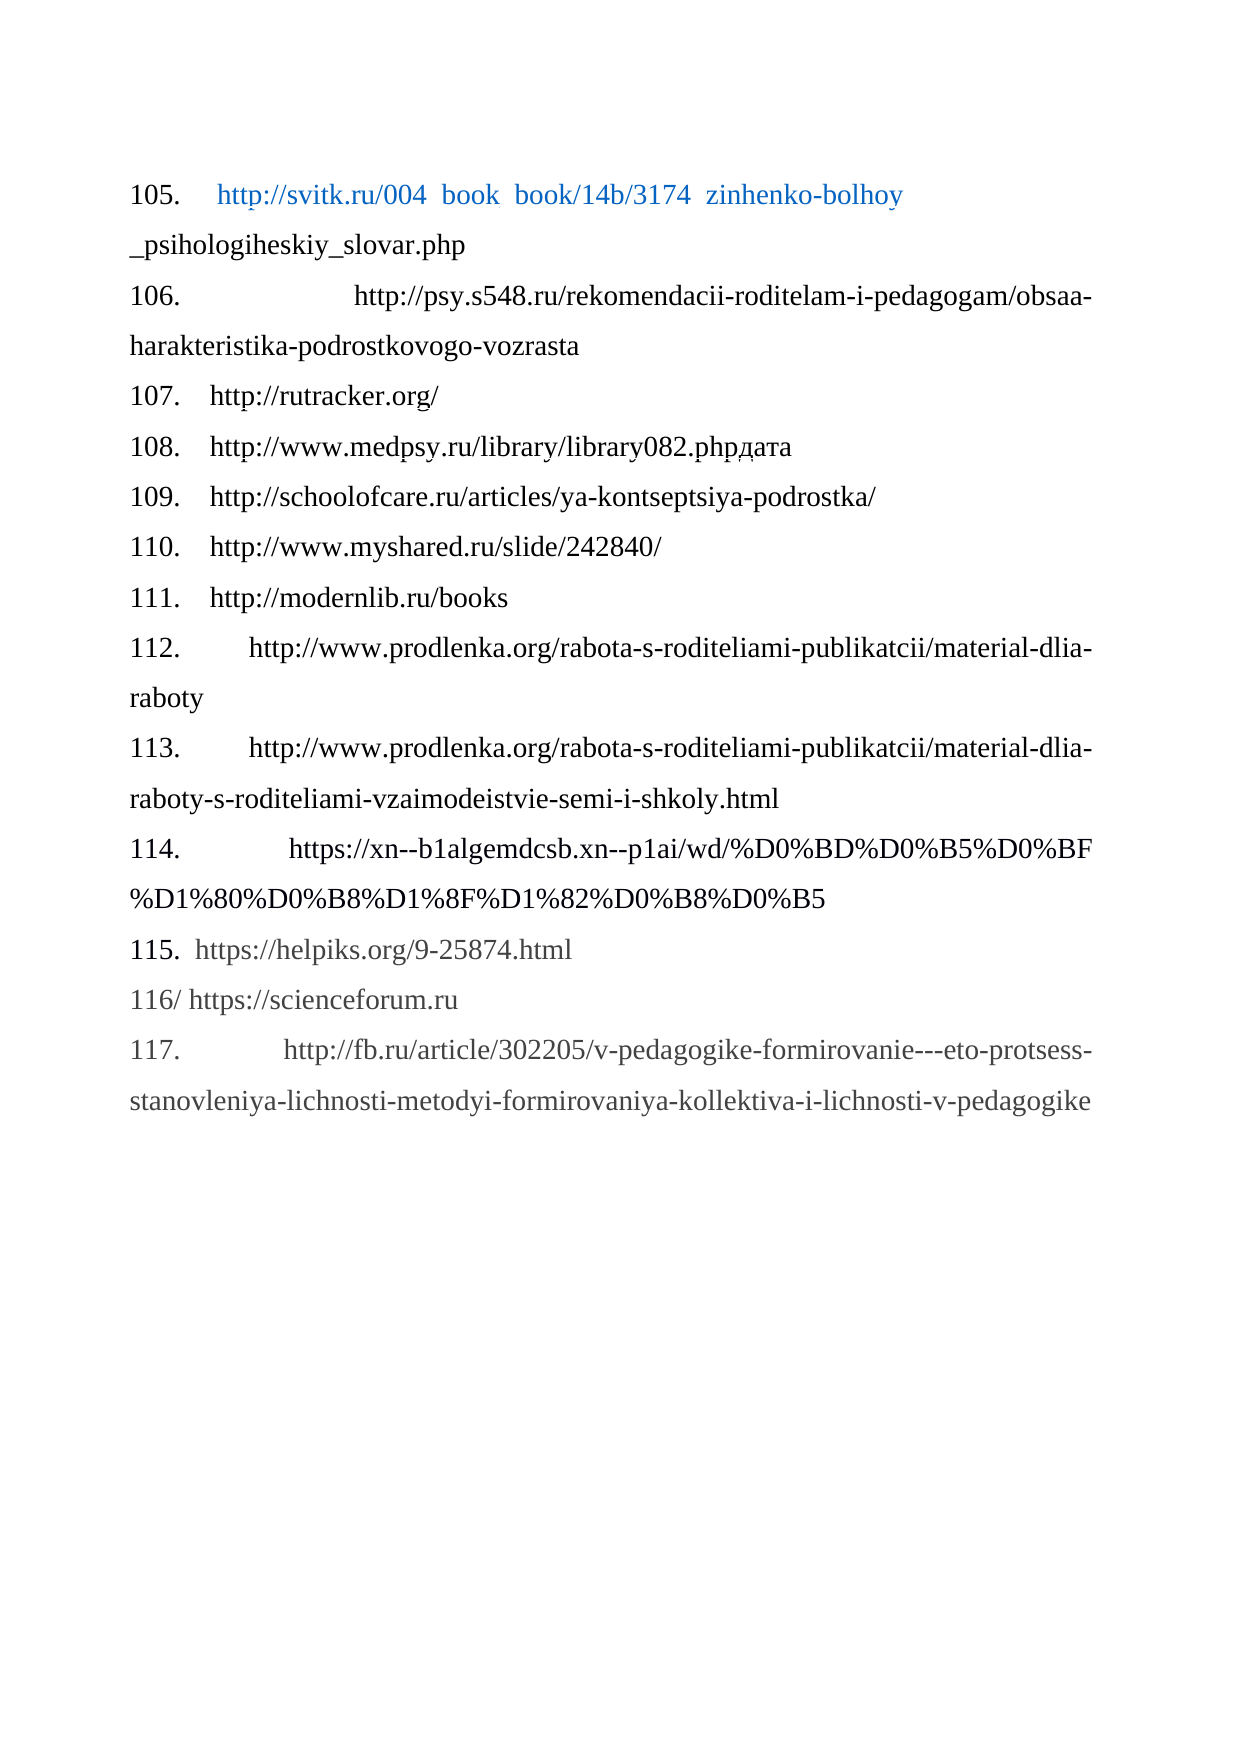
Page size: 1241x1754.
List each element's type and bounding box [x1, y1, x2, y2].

table_header [118, 177, 1104, 1159]
